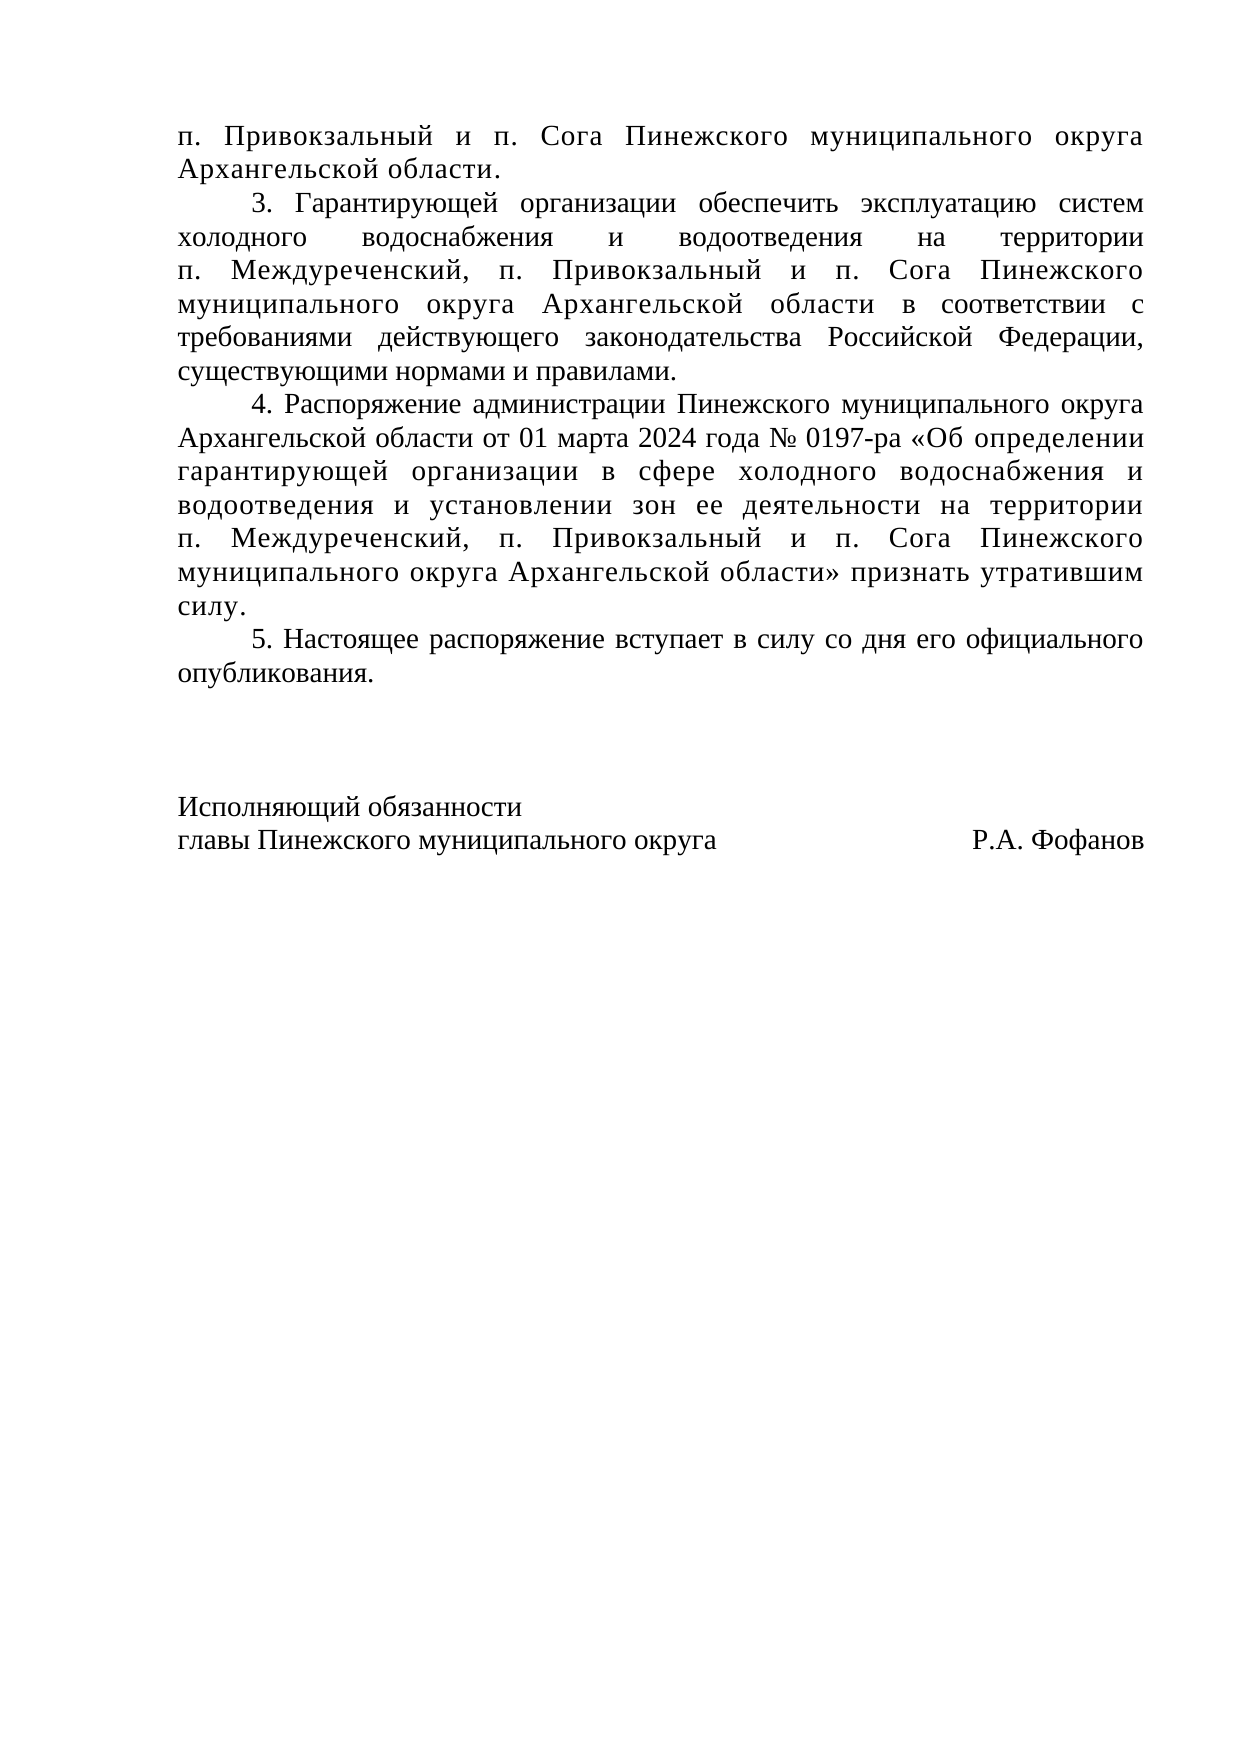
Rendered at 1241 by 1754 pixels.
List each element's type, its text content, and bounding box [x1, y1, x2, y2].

text 3. Гарантирующей организации обеспечить эксплуатацию систем холодного водоснабжения и водоотведения на территории п. Междуреченский, п. Привокзальный и п. Сога Пинежского муниципального округа Архангельской области в соответствии с требованиями действующего законодательства Российской Федерации, существующими нормами и правилами. [177, 185, 1144, 386]
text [177, 118, 1144, 185]
text 5. Настоящее распоряжение вступает в силу со дня его официального опубликования. [177, 621, 1144, 688]
text 4. Распоряжение администрации Пинежского муниципального округа Архангельской области от 01 марта 2024 года № 0197-ра «Об определении гарантирующей организации в сфере холодного водоснабжения и водоотведения и установлении зон ее деятельности на территории п. Междуреченский, п. Привокзальный и п. Сога Пинежского муниципального округа Архангельской области» признать утратившим силу. [177, 386, 1144, 621]
text Исполняющий обязанности [177, 789, 1144, 822]
text главы Пинежского муниципального округа Р.А. Фофанов [177, 822, 1152, 856]
